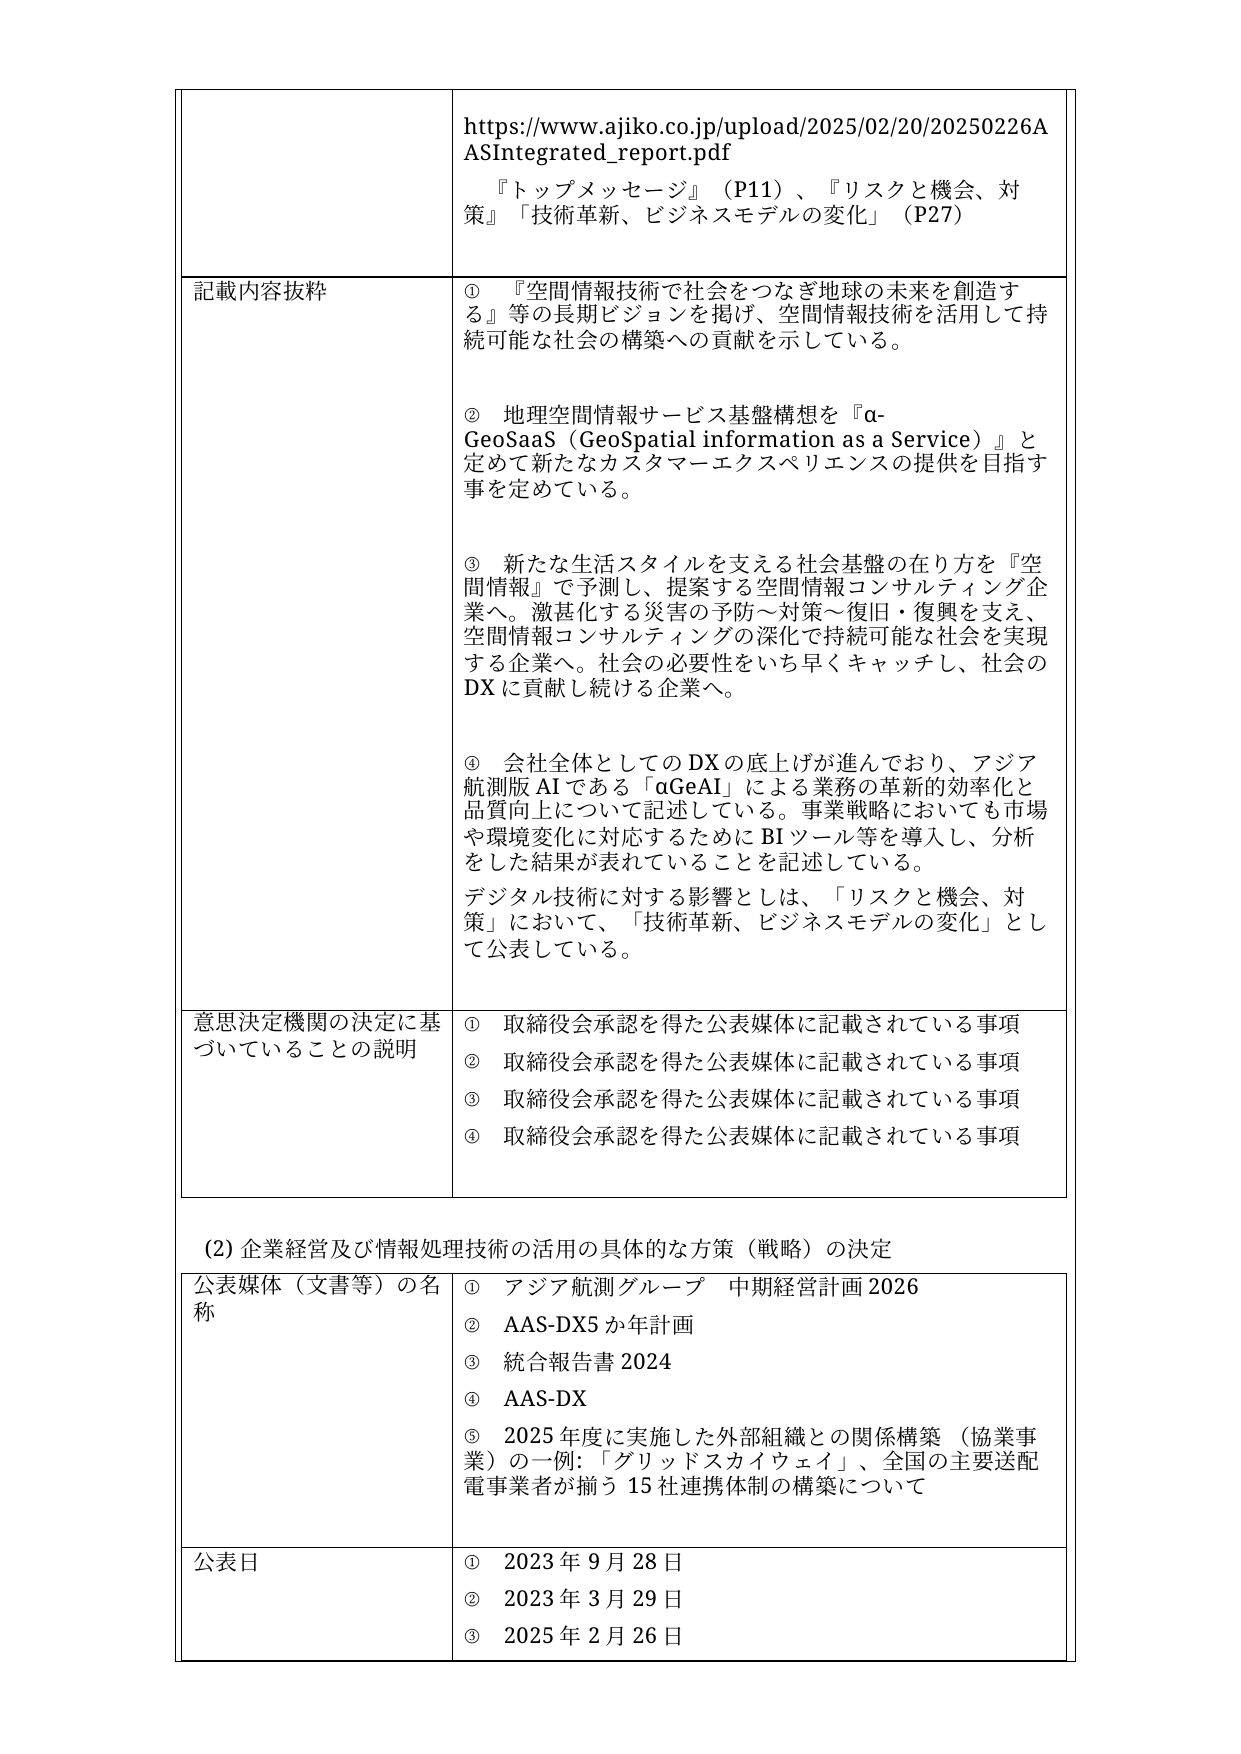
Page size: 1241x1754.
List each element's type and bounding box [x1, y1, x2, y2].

table_cell [176, 90, 1075, 1661]
